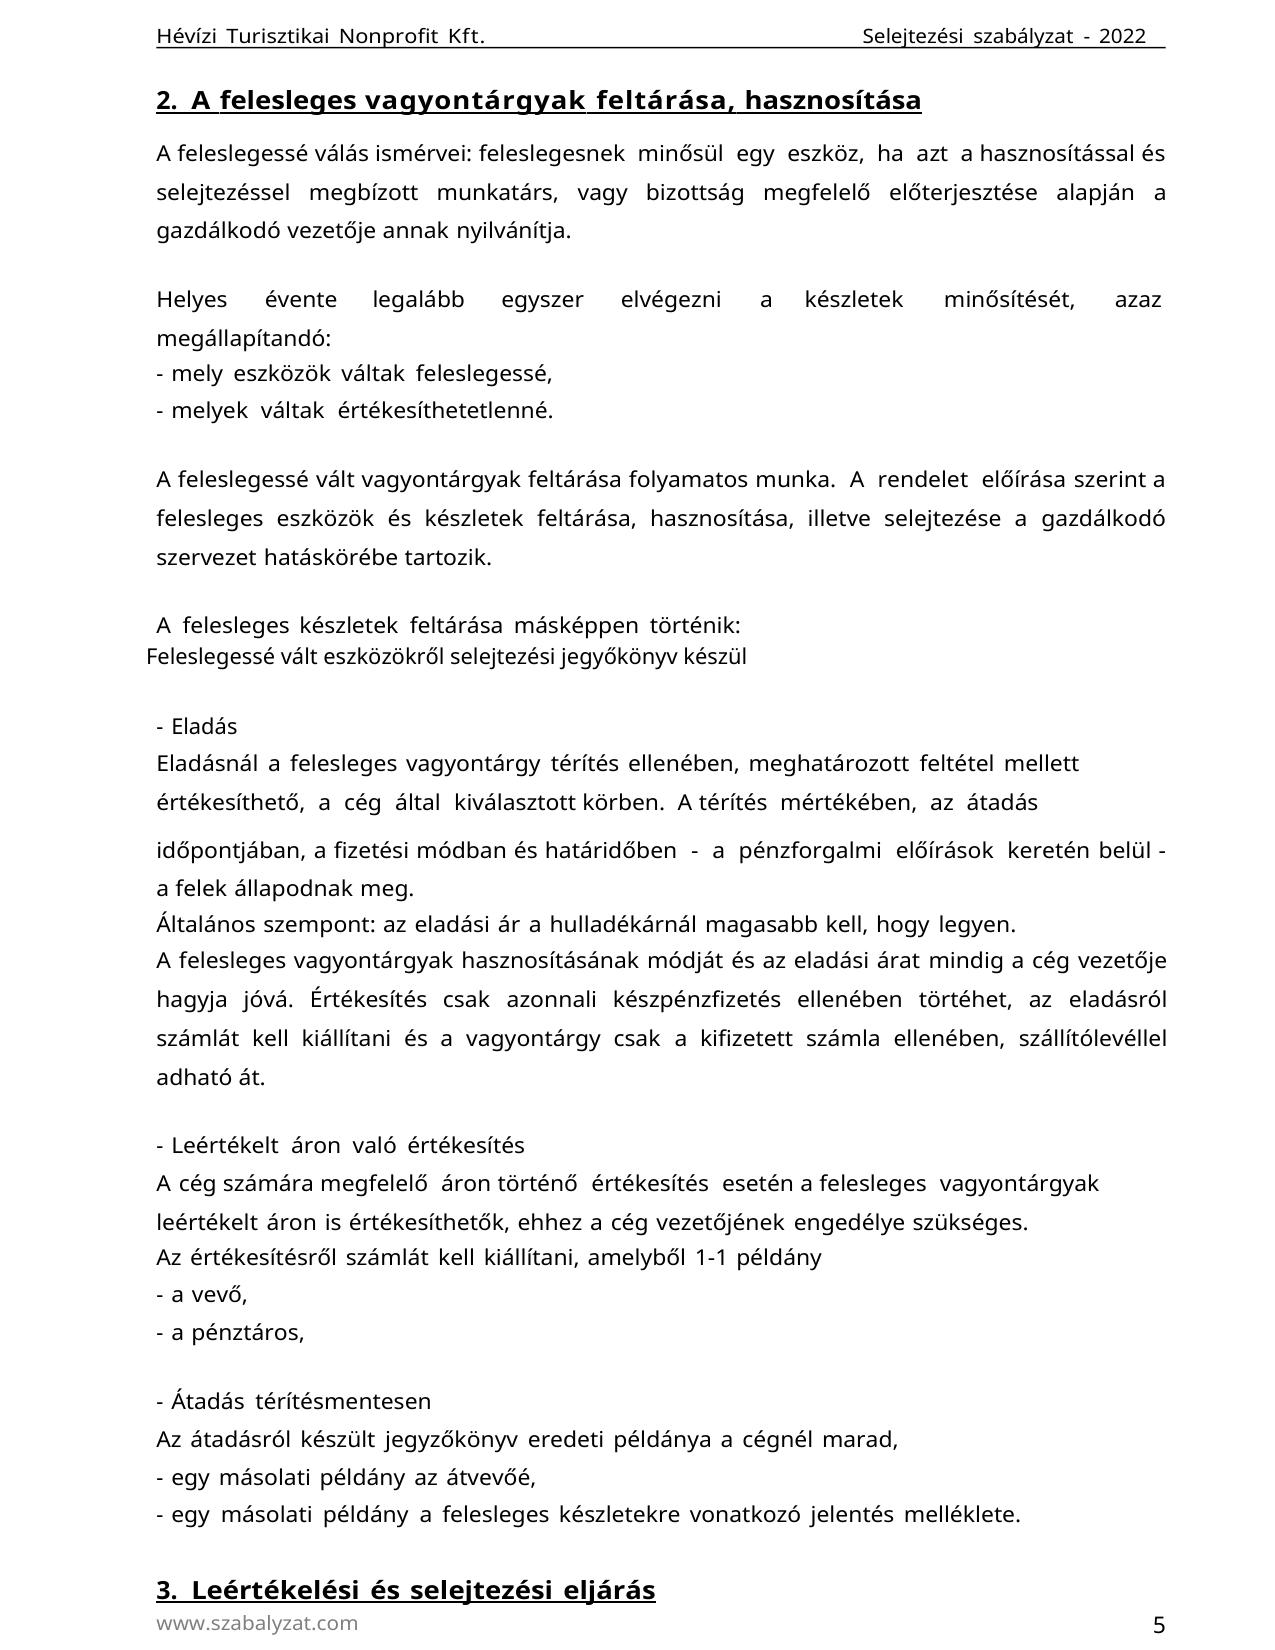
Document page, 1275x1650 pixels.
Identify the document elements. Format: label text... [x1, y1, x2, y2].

list Átadás térítésmentesen [156, 1386, 1179, 1416]
text Eladásnál a felesleges vagyontárgy térítés ellenében, meghatározott feltétel mellett értékesíthető, a cég által kiválasztott körben. A térítés mértékében, az átadás [156, 748, 1179, 817]
text A felesleges vagyontárgyak hasznosításának módját és az eladási árat mindig a cég vezetője hagyja jóvá. Értékesítés csak azonnali készpénzfizetés ellenében törtéhet, az eladásról számlát kell kiállítani és a vagyontárgy csak a kifizetett számla ellenében, szállítólevéllel adható át. [156, 946, 1167, 1091]
list a pénztáros, [156, 1317, 1179, 1346]
list egy másolati példány az átvevőé, [156, 1461, 1179, 1491]
text A felesleges készletek feltárása másképpen történik: [156, 610, 1179, 640]
subtitle Leértékelési és selejtezési eljárás [156, 1573, 1179, 1607]
text A feleslegessé válás ismérvei: feleslegesnek minősül egy eszköz, ha azt a hasznosítással és selejtezéssel megbízott munkatárs, vagy bizottság megfelelő előterjesztése alapján a gazdálkodó vezetője annak nyilvánítja. [156, 138, 1166, 245]
text A feleslegessé vált vagyontárgyak feltárása folyamatos munka. A rendelet előírása szerint a felesleges eszközök és készletek feltárása, hasznosítása, illetve selejtezése a gazdálkodó szervezet hatáskörébe tartozik. [156, 464, 1166, 571]
list egy másolati példány a felesleges készletekre vonatkozó jelentés melléklete. [156, 1499, 1179, 1529]
list a vevő, [156, 1279, 1179, 1309]
list Eladás [156, 711, 1179, 740]
list melyek váltak értékesíthetetlenné. [156, 395, 1179, 425]
text időpontjában, a fizetési módban és határidőben - a pénzforgalmi előírások keretén belül - a felek állapodnak meg. [156, 835, 1166, 903]
list Leértékelt áron való értékesítés [156, 1130, 1179, 1160]
text Az átadásról készült jegyzőkönyv eredeti példánya a cégnél marad, [156, 1424, 1179, 1453]
text A cég számára megfelelő áron történő értékesítés esetén a felesleges vagyontárgyak leértékelt áron is értékesíthetők, ehhez a cég vezetőjének engedélye szükséges. [156, 1168, 1179, 1236]
text Helyes évente legalább egyszer elvégezni a készletek minősítését, azaz megállapítandó: [156, 284, 1166, 352]
text Általános szempont: az eladási ár a hulladékárnál magasabb kell, hogy legyen. [156, 912, 1179, 938]
text Feleslegessé vált eszközökről selejtezési jegyőkönyv készül [146, 641, 1179, 671]
list mely eszközök váltak feleslegessé, [156, 361, 1179, 387]
subtitle A felesleges vagyontárgyak feltárása, hasznosítása [156, 83, 1179, 117]
text Az értékesítésről számlát kell kiállítani, amelyből 1-1 példány [156, 1245, 1179, 1271]
